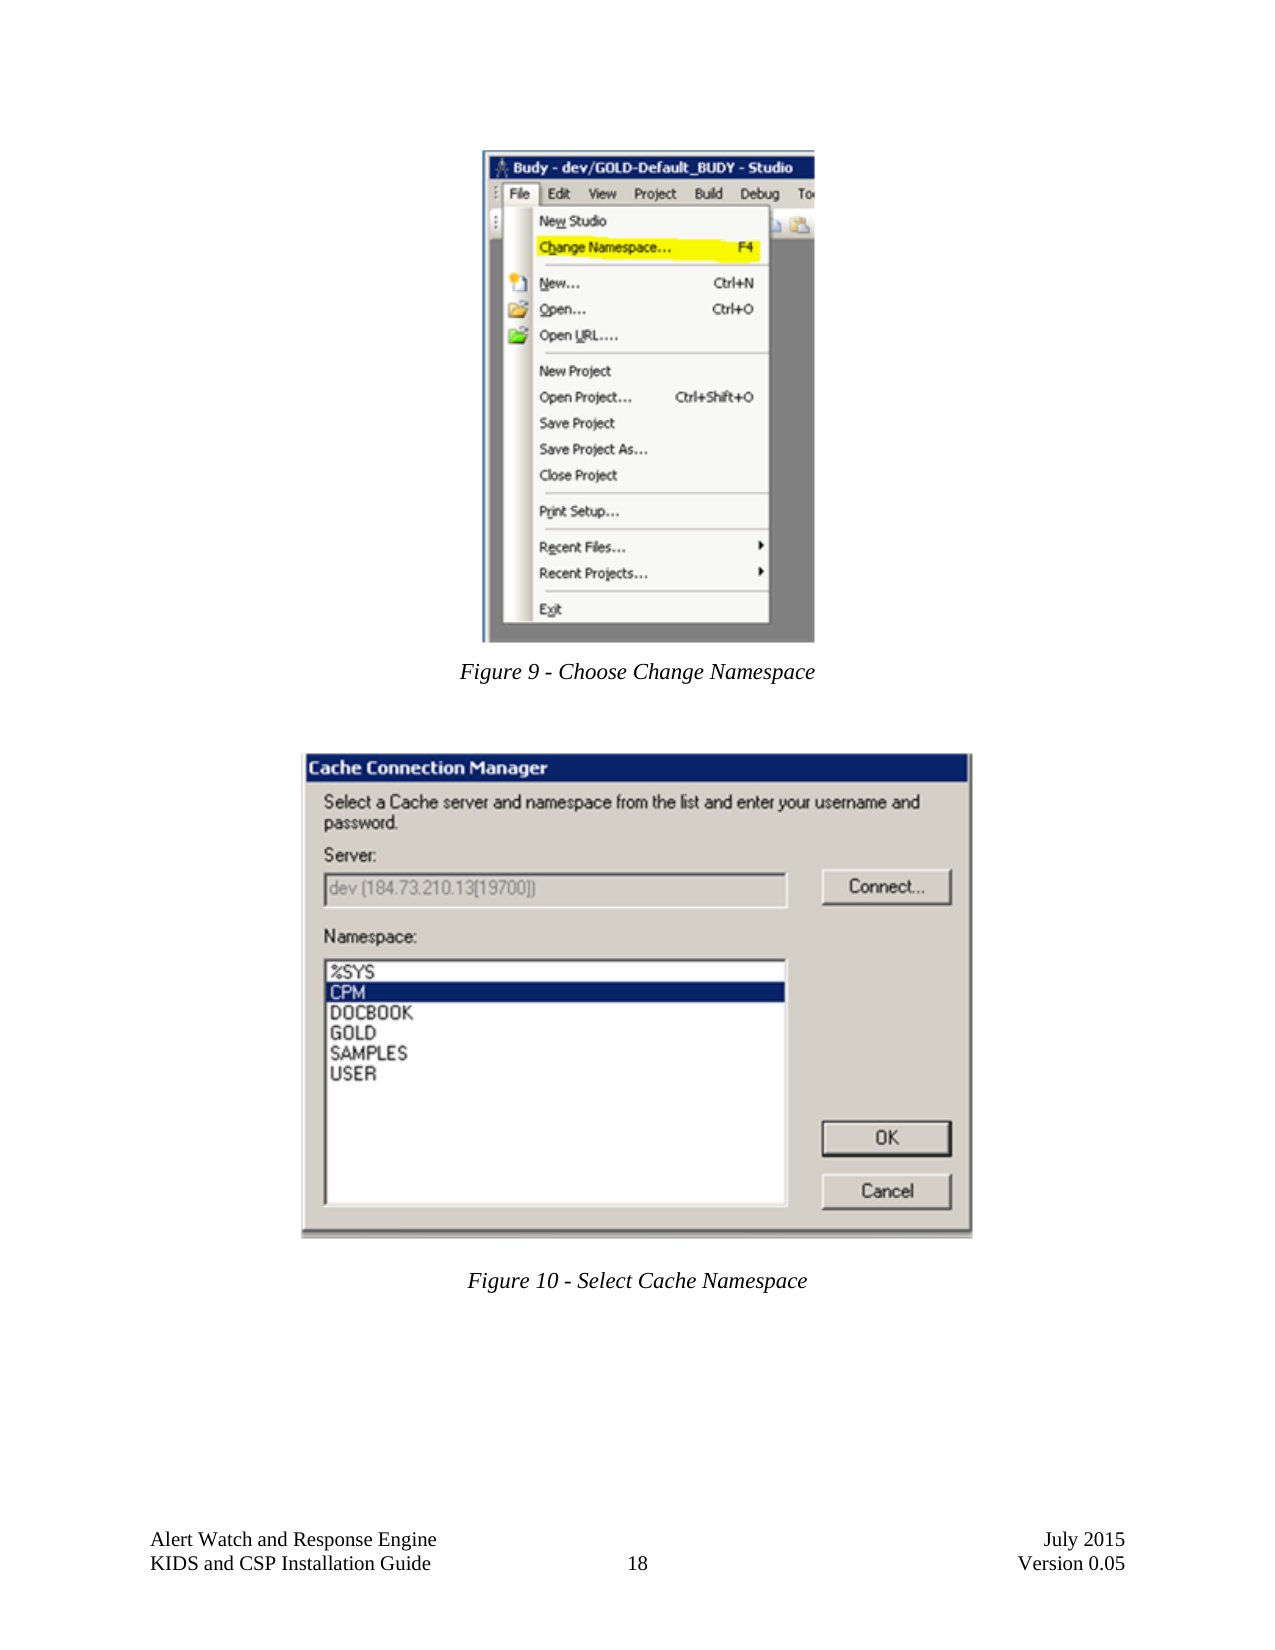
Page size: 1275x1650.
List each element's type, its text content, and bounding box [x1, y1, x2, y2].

picture [481, 150, 818, 646]
picture [300, 752, 975, 1242]
text Figure 10 - Select Cache Namespace [150, 1267, 1125, 1293]
text Figure 9 - Choose Change Namespace [150, 658, 1125, 684]
